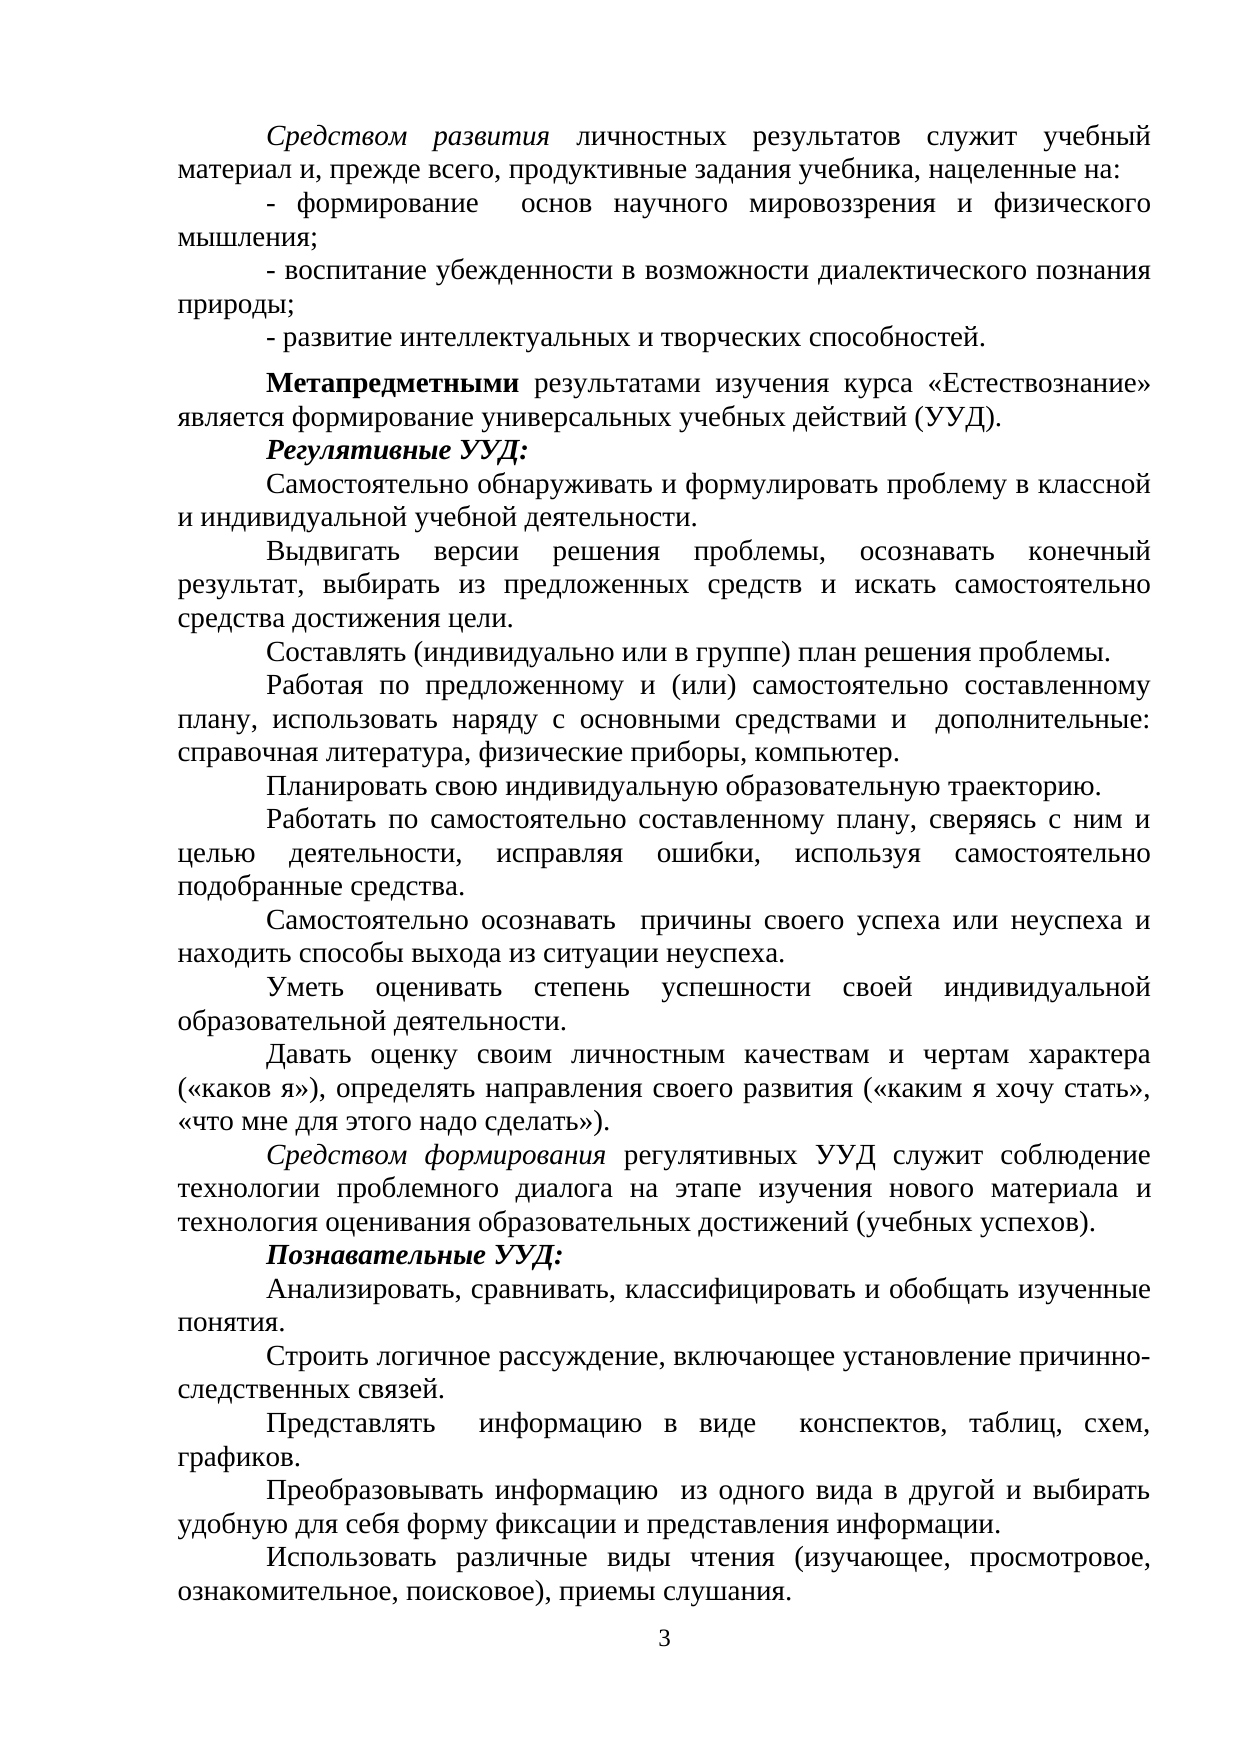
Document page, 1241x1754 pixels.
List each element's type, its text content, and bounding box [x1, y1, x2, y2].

text Средством развития личностных результатов служит учебный материал и, прежде всего, продуктивные задания учебника, нацеленные на: [177, 118, 1152, 185]
text Метапредметными результатами изучения курса «Естествознание» является формирование универсальных учебных действий (УУД). [177, 365, 1152, 432]
text Работать по самостоятельно составленному плану, сверяясь с ним и целью деятельности, исправляя ошибки, используя самостоятельно подобранные средства. [177, 801, 1152, 902]
text Уметь оценивать степень успешности своей индивидуальной образовательной деятельности. [177, 969, 1152, 1036]
text Самостоятельно обнаруживать и формулировать проблему в классной и индивидуальной учебной деятельности. [177, 466, 1152, 533]
text Анализировать, сравнивать, классифицировать и обобщать изученные понятия. [177, 1271, 1152, 1338]
text Строить логичное рассуждение, включающее установление причинно-следственных связей. [177, 1338, 1152, 1405]
text - развитие интеллектуальных и творческих способностей. [177, 319, 1152, 353]
text - воспитание убежденности в возможности диалектического познания природы; [177, 252, 1152, 319]
text Представлять информацию в виде конспектов, таблиц, схем, графиков. [177, 1405, 1152, 1472]
text - формирование основ научного мировоззрения и физического мышления; [177, 185, 1152, 252]
text Планировать свою индивидуальную образовательную траекторию. [177, 768, 1152, 801]
text Самостоятельно осознавать причины своего успеха или неуспеха и находить способы выхода из ситуации неуспеха. [177, 902, 1152, 969]
text Выдвигать версии решения проблемы, осознавать конечный результат, выбирать из предложенных средств и искать самостоятельно средства достижения цели. [177, 533, 1152, 634]
text Средством формирования регулятивных УУД служит соблюдение технологии проблемного диалога на этапе изучения нового материала и технология оценивания образовательных достижений (учебных успехов). [177, 1137, 1152, 1237]
text Познавательные УУД: [177, 1237, 1152, 1271]
text Составлять (индивидуально или в группе) план решения проблемы. [177, 634, 1152, 667]
text Давать оценку своим личностным качествам и чертам характера («каков я»), определять направления своего развития («каким я хочу стать», «что мне для этого надо сделать»). [177, 1036, 1152, 1137]
text Преобразовывать информацию из одного вида в другой и выбирать удобную для себя форму фиксации и представления информации. [177, 1472, 1152, 1539]
text Регулятивные УУД: [177, 432, 1152, 466]
text Работая по предложенному и (или) самостоятельно составленному плану, использовать наряду с основными средствами и дополнительные: справочная литература, физические приборы, компьютер. [177, 667, 1152, 768]
text Использовать различные виды чтения (изучающее, просмотровое, ознакомительное, поисковое), приемы слушания. [177, 1539, 1152, 1606]
